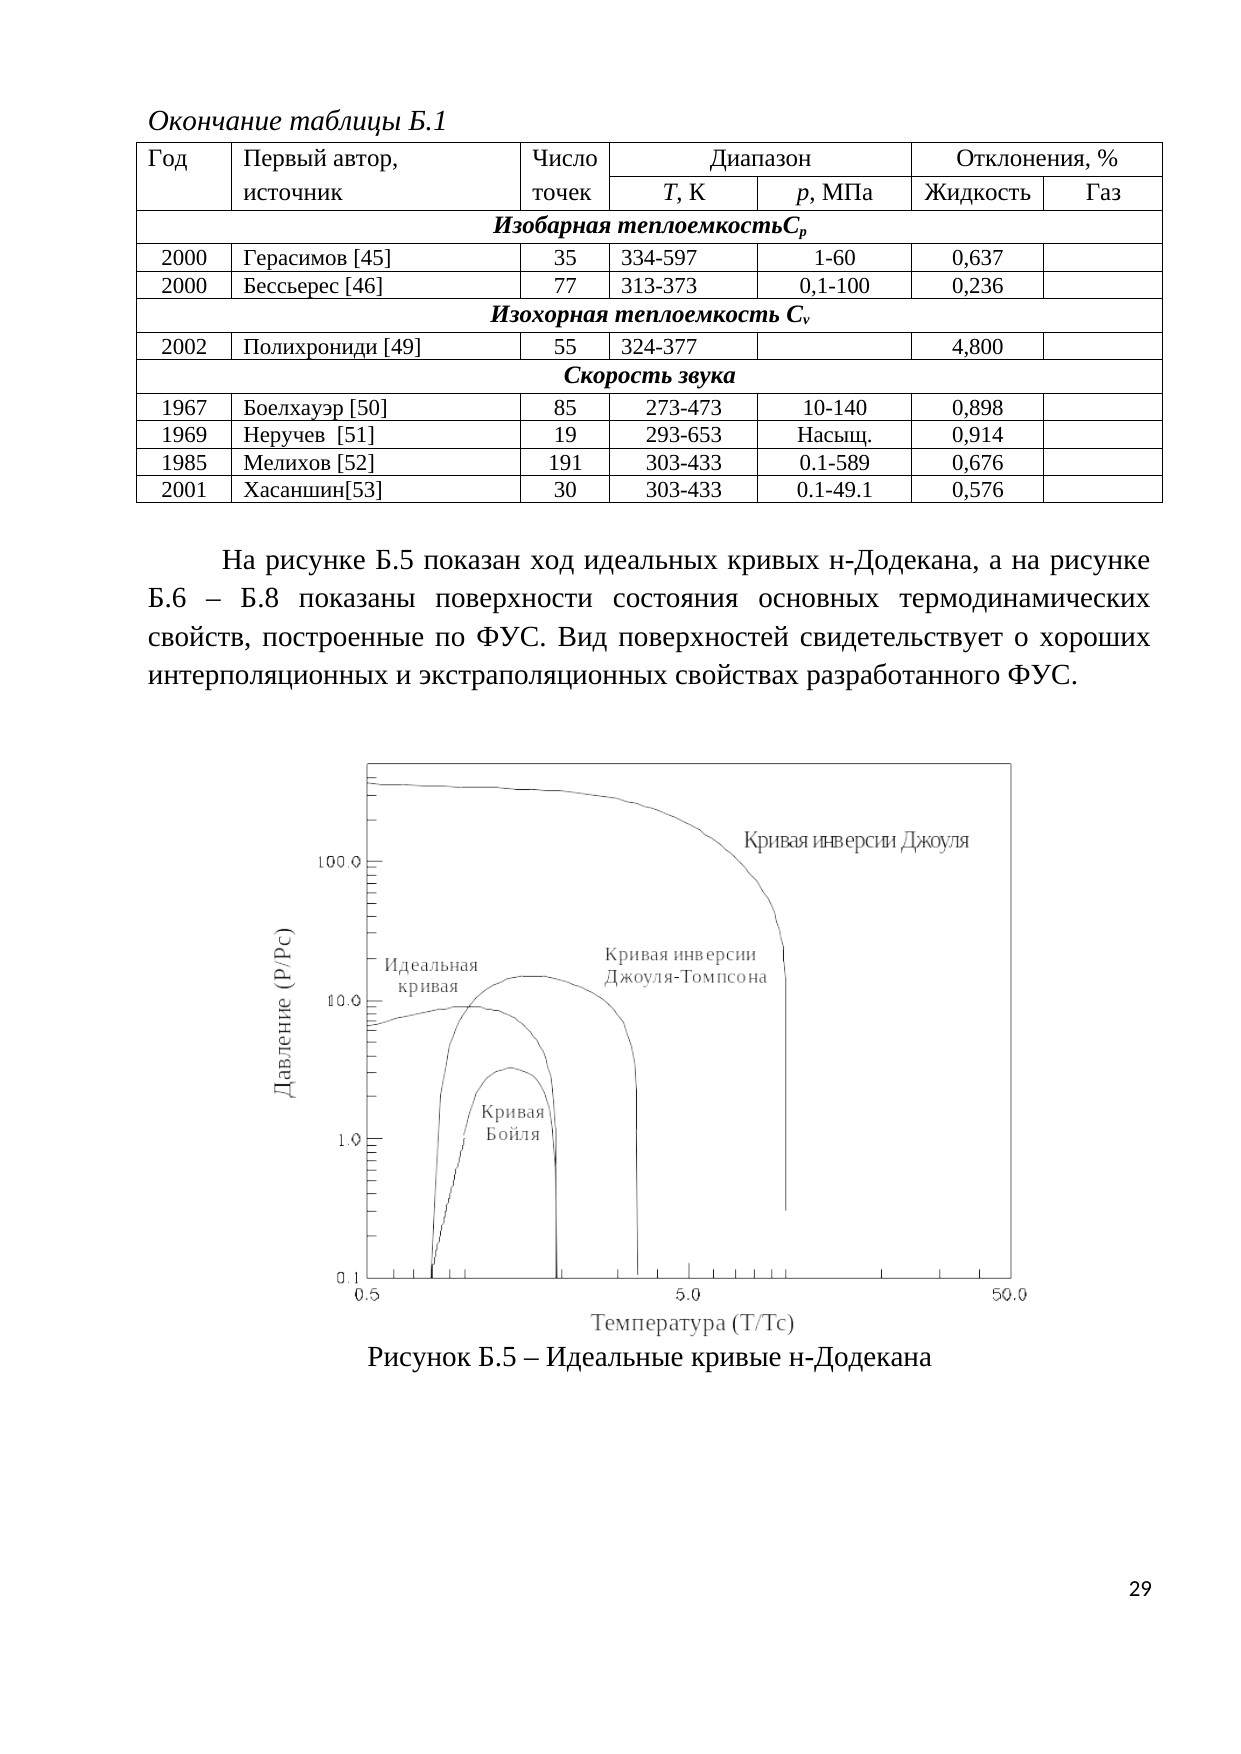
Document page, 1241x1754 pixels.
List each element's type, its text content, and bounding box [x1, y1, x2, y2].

table_header Первый автор, [232, 143, 520, 176]
table_cell 35 [521, 244, 609, 271]
table_cell 30 [521, 476, 609, 502]
text Окончание таблицы Б.1 [148, 103, 1152, 137]
table_cell 77 [521, 272, 609, 298]
table_cell Мелихов [52] [232, 449, 520, 475]
table_cell 0,1-100 [758, 272, 911, 298]
table_cell Герасимов [45] [232, 244, 520, 271]
table_cell р, МПа [758, 177, 911, 209]
table_cell Жидкость [912, 177, 1043, 209]
table_cell Изохорная теплоемкость Cv [137, 299, 1162, 332]
table_cell [1044, 272, 1162, 298]
table_cell 19 [521, 421, 609, 447]
table_cell 2002 [137, 333, 231, 359]
table_cell Скорость звука [137, 360, 1162, 393]
table_cell [1044, 394, 1162, 420]
table_cell 1967 [137, 394, 231, 420]
table_cell точек [521, 176, 609, 209]
table_cell 324-377 [610, 333, 757, 359]
table_cell 0,676 [912, 449, 1043, 475]
table_cell 85 [521, 394, 609, 420]
table_cell 334-597 [610, 244, 757, 271]
table_cell Неручев [51] [232, 421, 520, 447]
table_cell 2000 [137, 272, 231, 298]
table_cell [1044, 333, 1162, 359]
table_cell источник [232, 176, 520, 209]
table_header Отклонения, % [912, 143, 1162, 176]
table_cell 55 [521, 333, 609, 359]
table_cell Боелхауэр [50] [232, 394, 520, 420]
table_cell 0.1-589 [758, 449, 911, 475]
table_cell 1-60 [758, 244, 911, 271]
table_cell [137, 176, 231, 209]
table_cell 0,576 [912, 476, 1043, 502]
table_cell 4,800 [912, 333, 1043, 359]
table_cell 303-433 [610, 449, 757, 475]
table_cell 2001 [137, 476, 231, 502]
table_cell Насыщ. [758, 421, 911, 447]
table_cell [1044, 421, 1162, 447]
table_cell 0,914 [912, 421, 1043, 447]
table_cell 293-653 [610, 421, 757, 447]
table_cell [1044, 476, 1162, 502]
table_cell 0,637 [912, 244, 1043, 271]
table_cell Газ [1044, 177, 1162, 209]
table_cell 273-473 [610, 394, 757, 420]
table_header Диапазон [610, 143, 911, 176]
text Рисунок Б.5 – Идеальные кривые н-Додекана [148, 1339, 1152, 1373]
table_cell [1044, 244, 1162, 271]
table_cell 1969 [137, 421, 231, 447]
table_cell Полихрониди [49] [232, 333, 520, 359]
table_cell 191 [521, 449, 609, 475]
table_header Год [137, 143, 231, 176]
table_cell 0.1-49.1 [758, 476, 911, 502]
table_cell 1985 [137, 449, 231, 475]
table_header Число [521, 143, 609, 176]
table_cell 0,236 [912, 272, 1043, 298]
table_cell 2000 [137, 244, 231, 271]
table_cell 313-373 [610, 272, 757, 298]
table_cell 0,898 [912, 394, 1043, 420]
table_cell [1044, 449, 1162, 475]
table_cell 10-140 [758, 394, 911, 420]
table_cell 303-433 [610, 476, 757, 502]
table_cell Хасаншин[53] [232, 476, 520, 502]
table_cell Бессьерес [46] [232, 272, 520, 298]
text На рисунке Б.5 показан ход идеальных кривых н-Додекана, а на рисунке Б.6 – Б.8 показаны поверхности состояния основных термодинамических свойств, построенные по ФУС. Вид поверхностей свидетельствует о хороших интерполяционных и экстраполяционных свойствах разработанного ФУС. [148, 542, 1152, 691]
table_cell Изобарная теплоемкостьCp [137, 211, 1162, 243]
table_cell Т, К [610, 177, 757, 209]
table_cell [758, 333, 911, 359]
